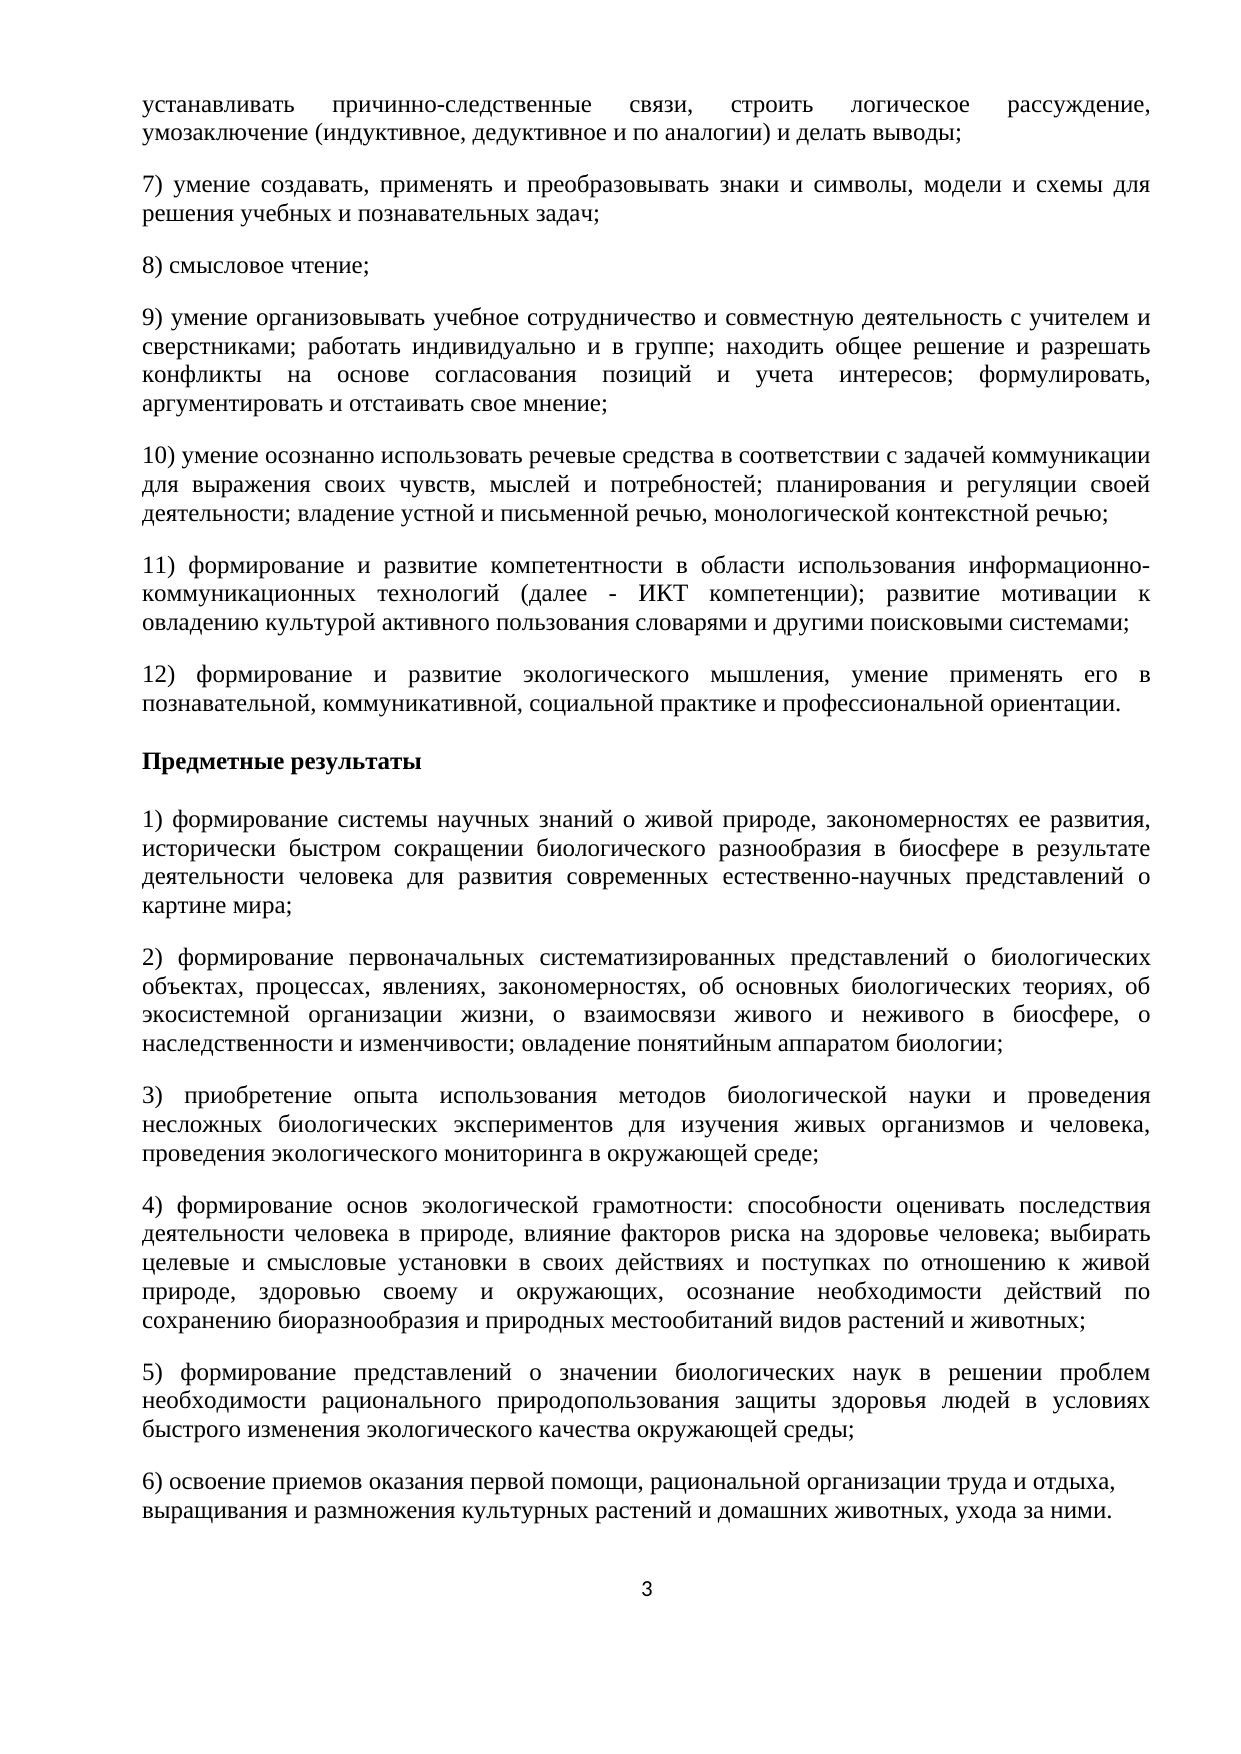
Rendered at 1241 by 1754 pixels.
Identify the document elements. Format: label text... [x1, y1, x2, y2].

text 5) формирование представлений о значении биологических наук в решении проблем необходимости рационального природопользования защиты здоровья людей в условиях быстрого изменения экологического качества окружающей среды; [142, 1357, 1152, 1443]
text 1) формирование системы научных знаний о живой природе, закономерностях ее развития, исторически быстром сокращении биологического разнообразия в биосфере в результате деятельности человека для развития современных естественно-научных представлений о картине мира; [142, 804, 1152, 919]
text 8) смысловое чтение; [142, 250, 1152, 279]
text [142, 89, 1152, 146]
text Предметные результаты [142, 746, 1152, 775]
text 3) приобретение опыта использования методов биологической науки и проведения несложных биологических экспериментов для изучения живых организмов и человека, проведения экологического мониторинга в окружающей среде; [142, 1080, 1152, 1167]
text 4) формирование основ экологической грамотности: способности оценивать последствия деятельности человека в природе, влияние факторов риска на здоровье человека; выбирать целевые и смысловые установки в своих действиях и поступках по отношению к живой природе, здоровью своему и окружающих, осознание необходимости действий по сохранению биоразнообразия и природных местообитаний видов растений и животных; [142, 1190, 1152, 1333]
text 9) умение организовывать учебное сотрудничество и совместную деятельность с учителем и сверстниками; работать индивидуально и в группе; находить общее решение и разрешать конфликты на основе согласования позиций и учета интересов; формулировать, аргументировать и отстаивать свое мнение; [142, 302, 1152, 417]
text 10) умение осознанно использовать речевые средства в соответствии с задачей коммуникации для выражения своих чувств, мыслей и потребностей; планирования и регуляции своей деятельности; владение устной и письменной речью, монологической контекстной речью; [142, 440, 1152, 527]
text 11) формирование и развитие компетентности в области использования информационно-коммуникационных технологий (далее - ИКТ компетенции); развитие мотивации к овладению культурой активного пользования словарями и другими поисковыми системами; [142, 550, 1152, 636]
text 2) формирование первоначальных систематизированных представлений о биологических объектах, процессах, явлениях, закономерностях, об основных биологических теориях, об экосистемной организации жизни, о взаимосвязи живого и неживого в биосфере, о наследственности и изменчивости; овладение понятийным аппаратом биологии; [142, 942, 1152, 1057]
text 12) формирование и развитие экологического мышления, умение применять его в познавательной, коммуникативной, социальной практике и профессиональной ориентации. [142, 659, 1152, 717]
text 7) умение создавать, применять и преобразовывать знаки и символы, модели и схемы для решения учебных и познавательных задач; [142, 169, 1152, 227]
text 6) освоение приемов оказания первой помощи, рациональной организации труда и отдыха, выращивания и размножения культурных растений и домашних животных, ухода за ними. [142, 1466, 1152, 1552]
